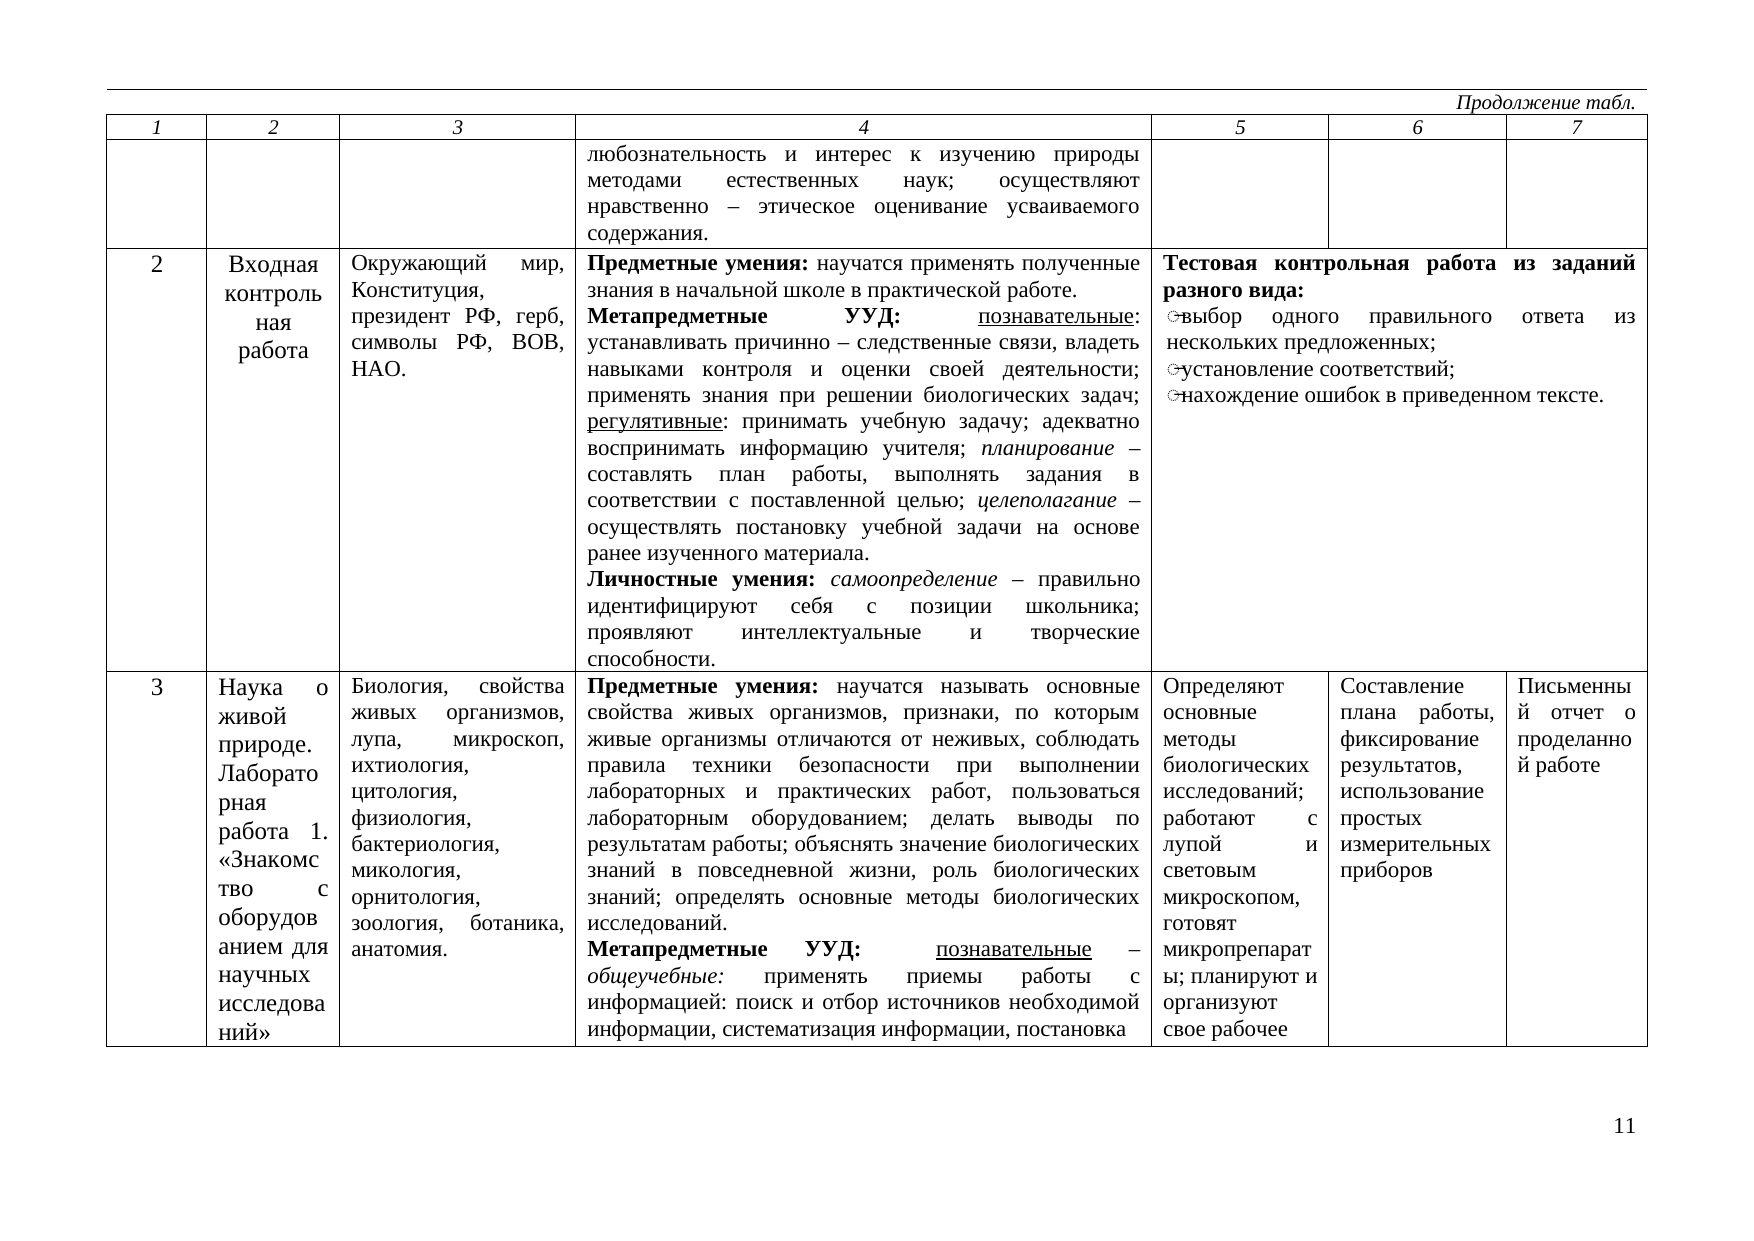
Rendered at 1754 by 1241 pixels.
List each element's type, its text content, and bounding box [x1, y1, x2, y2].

table_cell [207, 140, 339, 248]
table_cell 6 [1329, 115, 1506, 139]
table_cell [1152, 140, 1328, 248]
table_cell Определяют основные методы биологических исследований; работают с лупой и световым микроскопом, готовят микропрепараты; планируют и организуют свое рабочее [1152, 672, 1328, 1046]
table_cell [1329, 140, 1506, 248]
table_cell Продолжение табл. [107, 90, 1647, 114]
table_cell любознательность и интерес к изучению природы методами естественных наук; осуществляют нравственно – этическое оценивание усваиваемого содержания. [576, 140, 1151, 248]
table_cell 2 [107, 249, 206, 671]
table_cell [340, 140, 575, 248]
table_cell 3 [107, 672, 206, 1046]
table_cell 3 [340, 115, 575, 139]
table_cell [107, 140, 206, 248]
table_cell Тестовая контрольная работа из заданий разного вида: выбор одного правильного ответа из нескольких предложенных; установление соответствий; нахождение ошибок в приведенном тексте. [1152, 249, 1647, 671]
table_cell 7 [1507, 115, 1647, 139]
table_cell Предметные умения: научатся называть основные свойства живых организмов, признаки, по которым живые организмы отличаются от неживых, соблюдать правила техники безопасности при выполнении лабораторных и практических работ, пользоваться лабораторным оборудованием; делать выводы по результатам работы; объяснять значение биологических знаний в повседневной жизни, роль биологических знаний; определять основные методы биологических исследований. Метапредметные УУД: познавательные – общеучебные: применять приемы работы с информацией: поиск и отбор источников необходимой информации, систематизация информации, постановка [576, 672, 1151, 1046]
table_cell [1507, 140, 1647, 248]
table_cell Биология, свойства живых организмов, лупа, микроскоп, ихтиология, цитология, физиология, бактериология, микология, орнитология, зоология, ботаника, анатомия. [340, 672, 575, 1046]
table_cell Составление плана работы, фиксирование результатов, использование простых измерительных приборов [1329, 672, 1506, 1046]
table_cell Предметные умения: научатся применять полученные знания в начальной школе в практической работе. Метапредметные УУД: познавательные: устанавливать причинно – следственные связи, владеть навыками контроля и оценки своей деятельности; применять знания при решении биологических задач; регулятивные: принимать учебную задачу; адекватно воспринимать информацию учителя; планирование – составлять план работы, выполнять задания в соответствии с поставленной целью; целеполагание –осуществлять постановку учебной задачи на основе ранее изученного материала. Личностные умения: самоопределение – правильно идентифицируют себя с позиции школьника; проявляют интеллектуальные и творческие способности. [576, 249, 1151, 671]
table_cell Окружающий мир, Конституция, президент РФ, герб, символы РФ, ВОВ, НАО. [340, 249, 575, 671]
table_cell 2 [207, 115, 339, 139]
table_cell Наука о живой природе. Лабораторная работа 1. «Знакомство с оборудованием для научных исследований» [207, 672, 339, 1046]
table_cell 4 [576, 115, 1151, 139]
table_cell 5 [1152, 115, 1328, 139]
table_cell Входная контрольная работа [207, 249, 339, 671]
table_cell 1 [107, 115, 206, 139]
table_cell Письменный отчет о проделанной работе [1507, 672, 1647, 1046]
